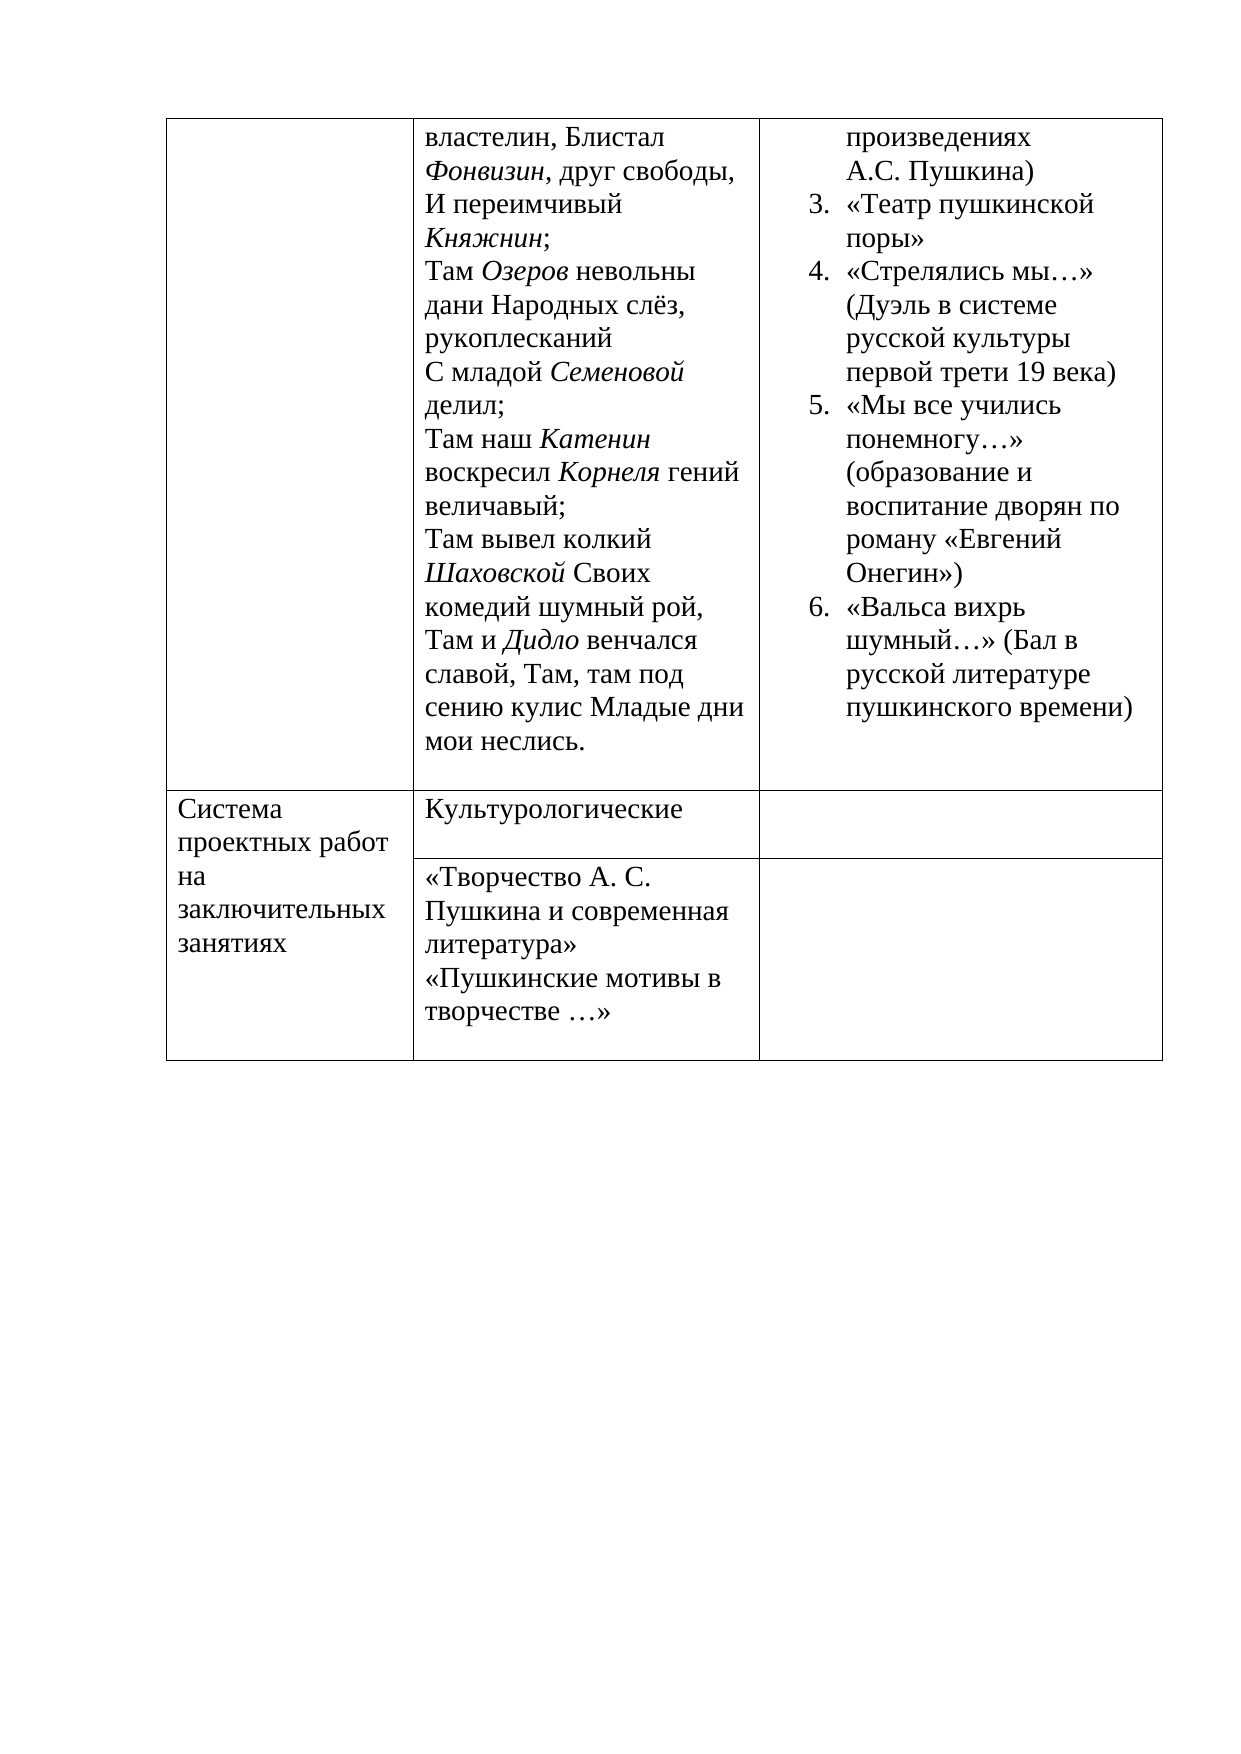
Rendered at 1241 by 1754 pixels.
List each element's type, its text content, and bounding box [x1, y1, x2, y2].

table_cell Система проектных работ на заключительных занятиях [167, 791, 413, 1060]
table_cell [760, 859, 1162, 1060]
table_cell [760, 119, 1162, 790]
table_cell «Творчество А. С. Пушкина и современная литература» «Пушкинские мотивы в творчестве …» [414, 859, 759, 1060]
table_cell Культурологические [414, 791, 759, 858]
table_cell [414, 119, 759, 790]
table_cell [760, 791, 1162, 858]
